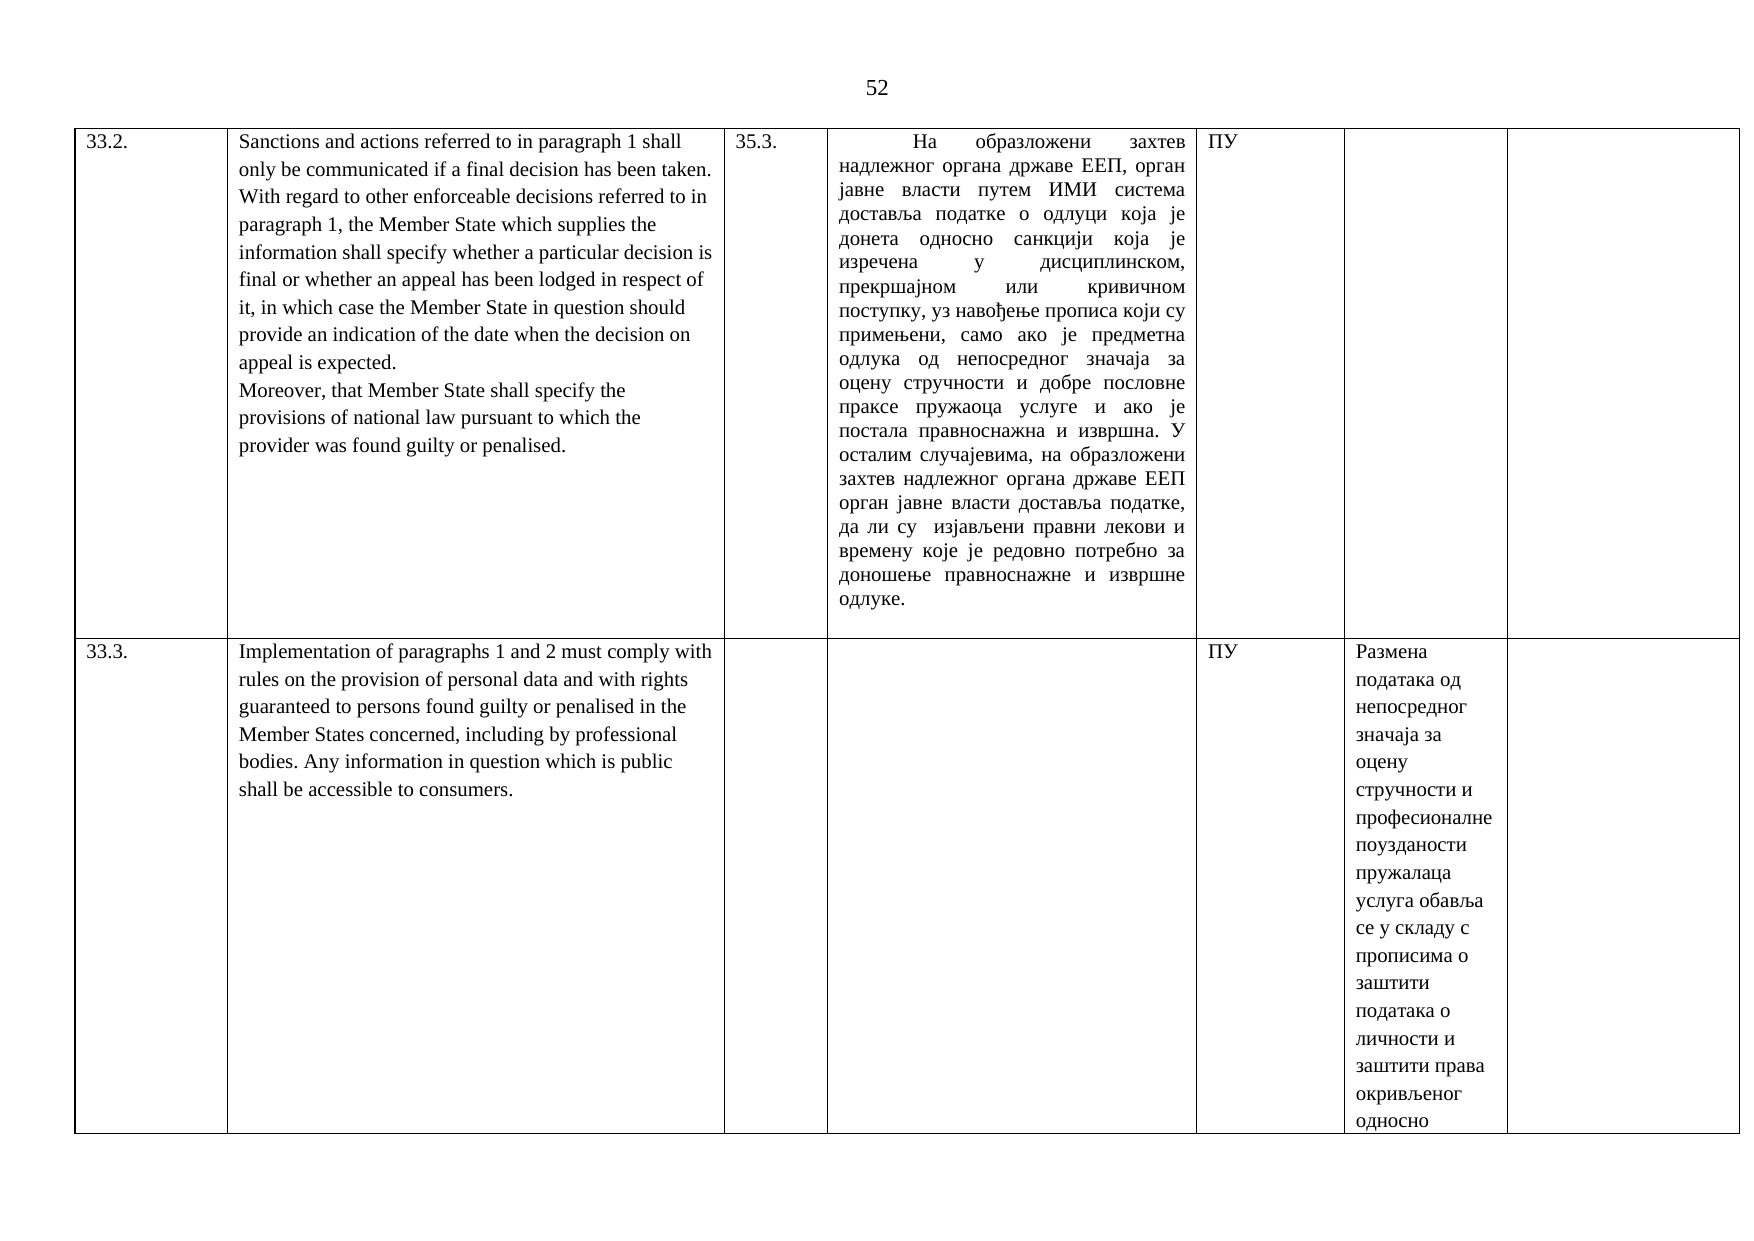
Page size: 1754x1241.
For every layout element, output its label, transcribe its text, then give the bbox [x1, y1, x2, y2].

table_cell 35.3. [725, 129, 827, 638]
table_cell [1345, 639, 1507, 1132]
table_cell [1345, 129, 1507, 638]
table_cell [1508, 639, 1739, 1132]
table_cell Sanctions and actions referred to in paragraph 1 shall only be communicated if a final decision has been taken. With regard to other enforceable decisions referred to in paragraph 1, the Member State which supplies the information shall specify whether a particular decision is final or whether an appeal has been lodged in respect of it, in which case the Member State in question should provide an indication of the date when the decision on appeal is expected. Moreover, that Member State shall specify the provisions of national law pursuant to which the provider was found guilty or penalised. [228, 129, 724, 638]
table_cell [828, 639, 1196, 1132]
table_cell ПУ [1197, 639, 1344, 1132]
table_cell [228, 639, 724, 1132]
table_cell [725, 639, 827, 1132]
table_cell ПУ [1197, 129, 1344, 638]
table_cell [1508, 129, 1739, 638]
table_cell На образложени захтев надлежног органа државе ЕЕП, орган јавне власти путем ИМИ система доставља податке о одлуци која је донета односно санкцији која је изречена у дисциплинском, прекршајном или кривичном поступку, уз навођење прописа који су примењени, само ако је предметна одлука од непосредног значаја за оцену стручности и добре пословне праксе пружаоца услуге и ако је постала правноснажна и извршна. У осталим случајевима, на образложени захтев надлежног органа државе ЕЕП орган јавне власти доставља податке, да ли су изјављени правни лекови и времену које је редовно потребно за доношење правноснажне и извршне одлуке. [828, 129, 1196, 638]
table_cell 33.2. [76, 129, 227, 638]
table_cell 33.3. [76, 639, 227, 1132]
